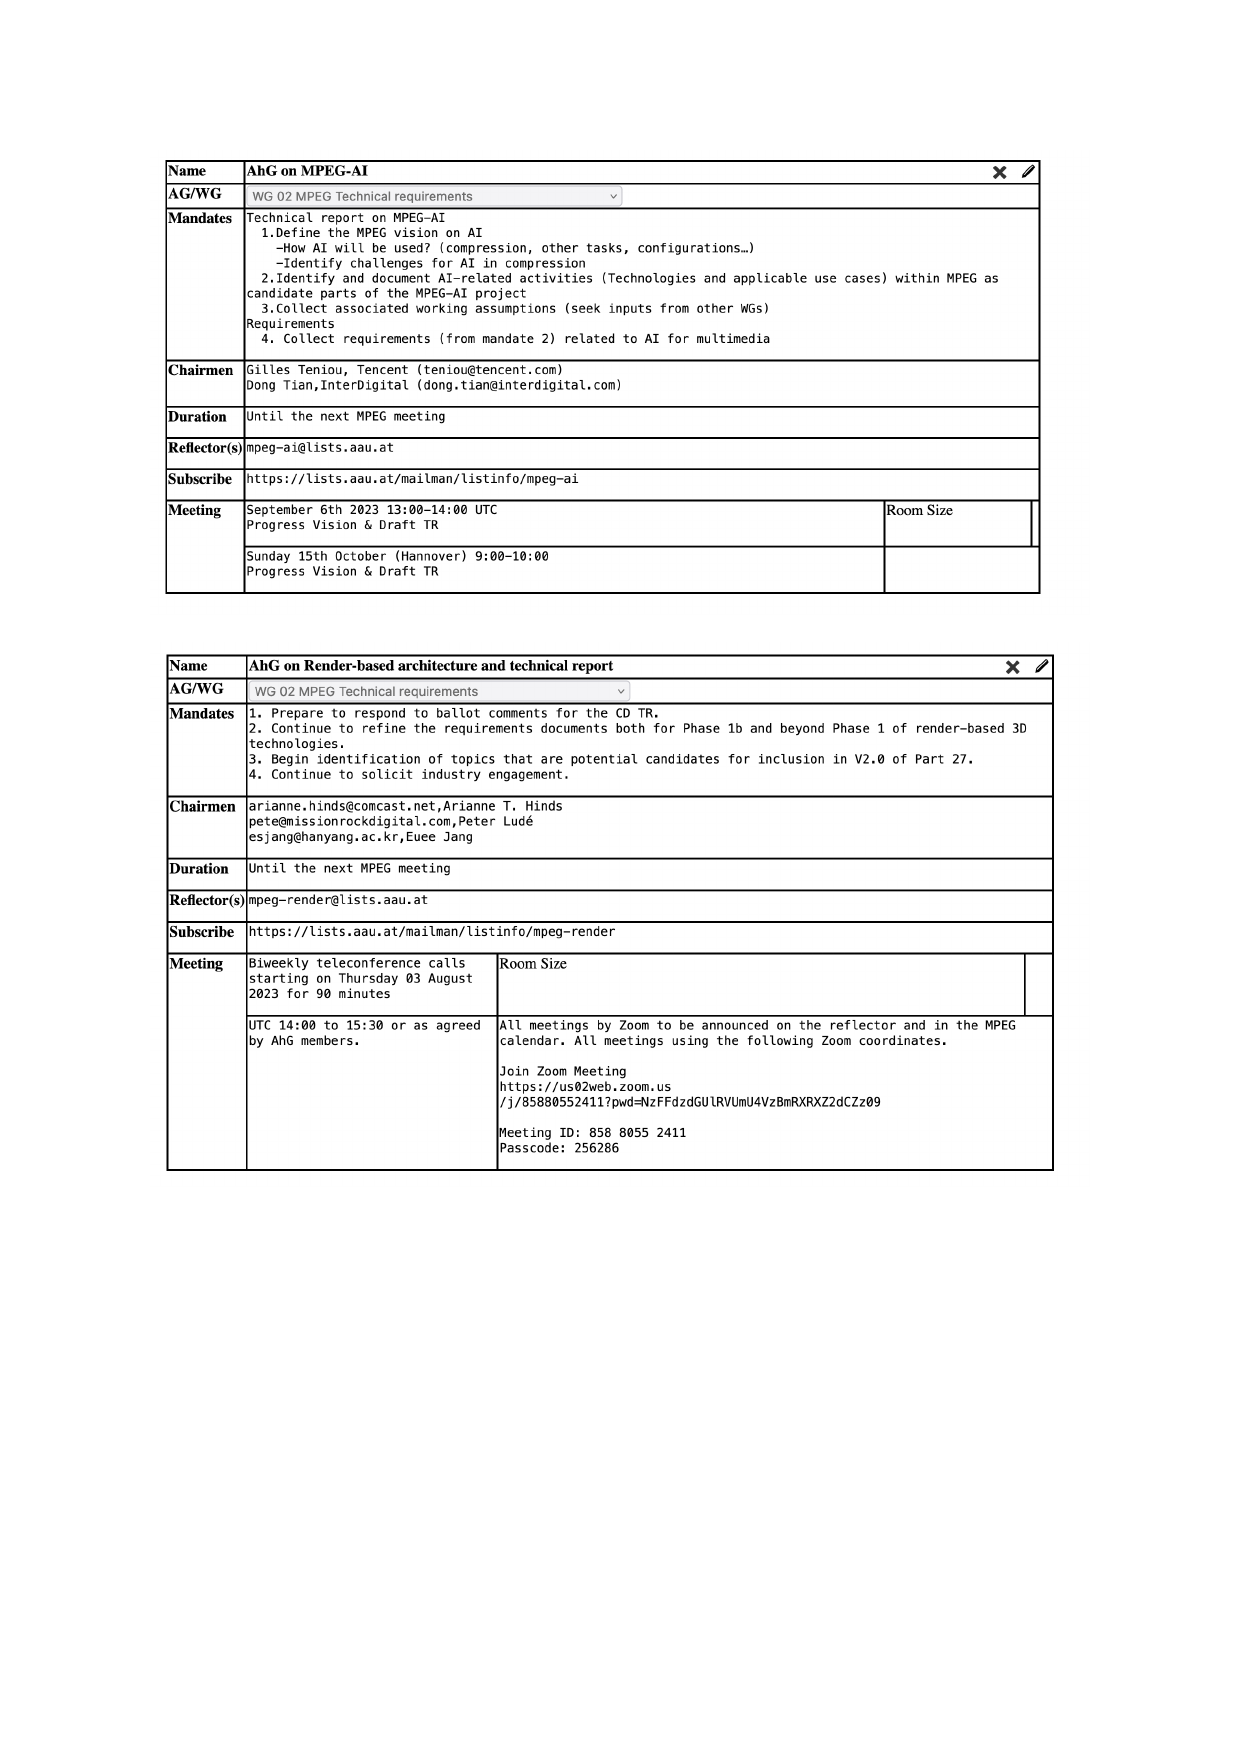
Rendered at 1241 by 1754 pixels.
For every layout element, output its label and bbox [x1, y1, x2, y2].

picture [150, 150, 1090, 615]
picture [150, 642, 1090, 1187]
